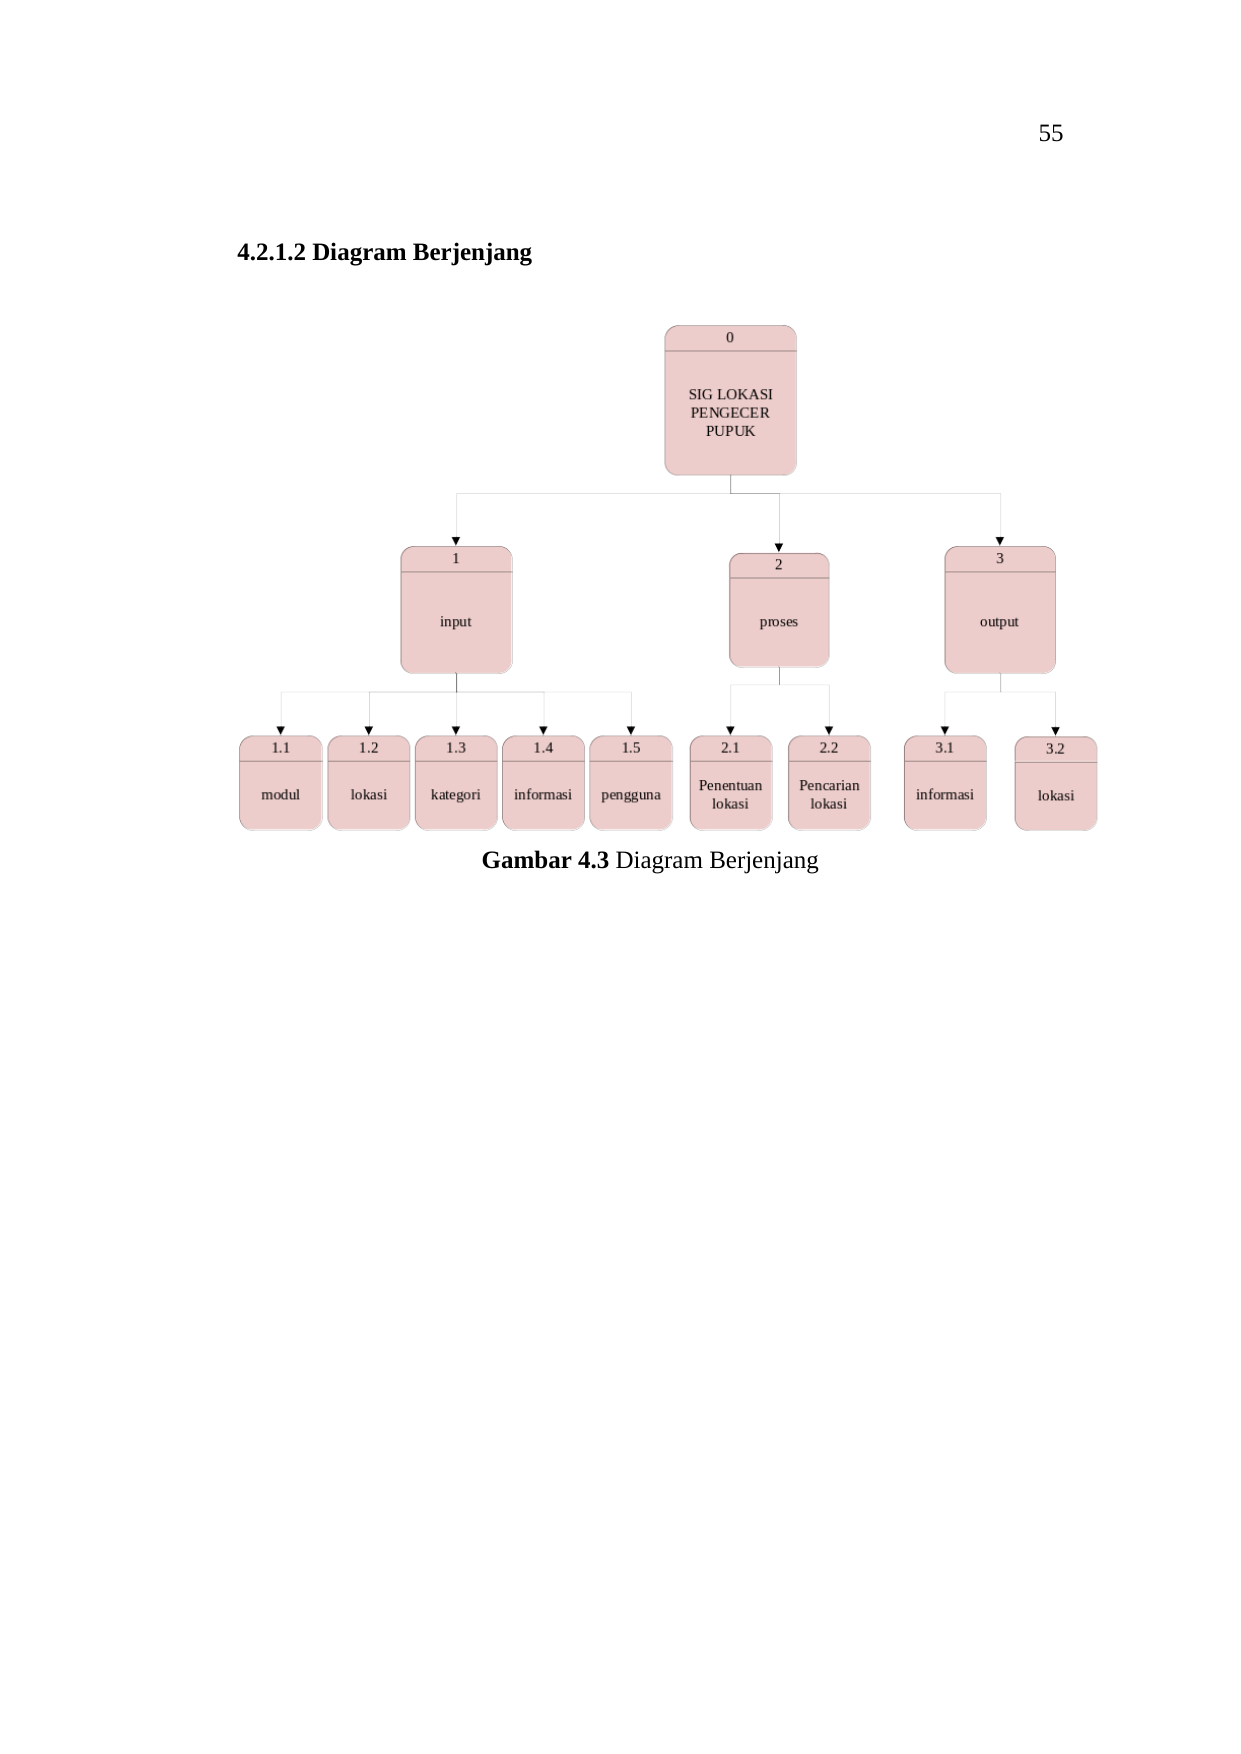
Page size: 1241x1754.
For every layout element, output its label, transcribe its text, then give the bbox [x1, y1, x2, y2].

text 4.2.1.2 Diagram Berjenjang [237, 237, 1063, 266]
text Gambar 4.3 Diagram Berjenjang [237, 845, 1063, 874]
